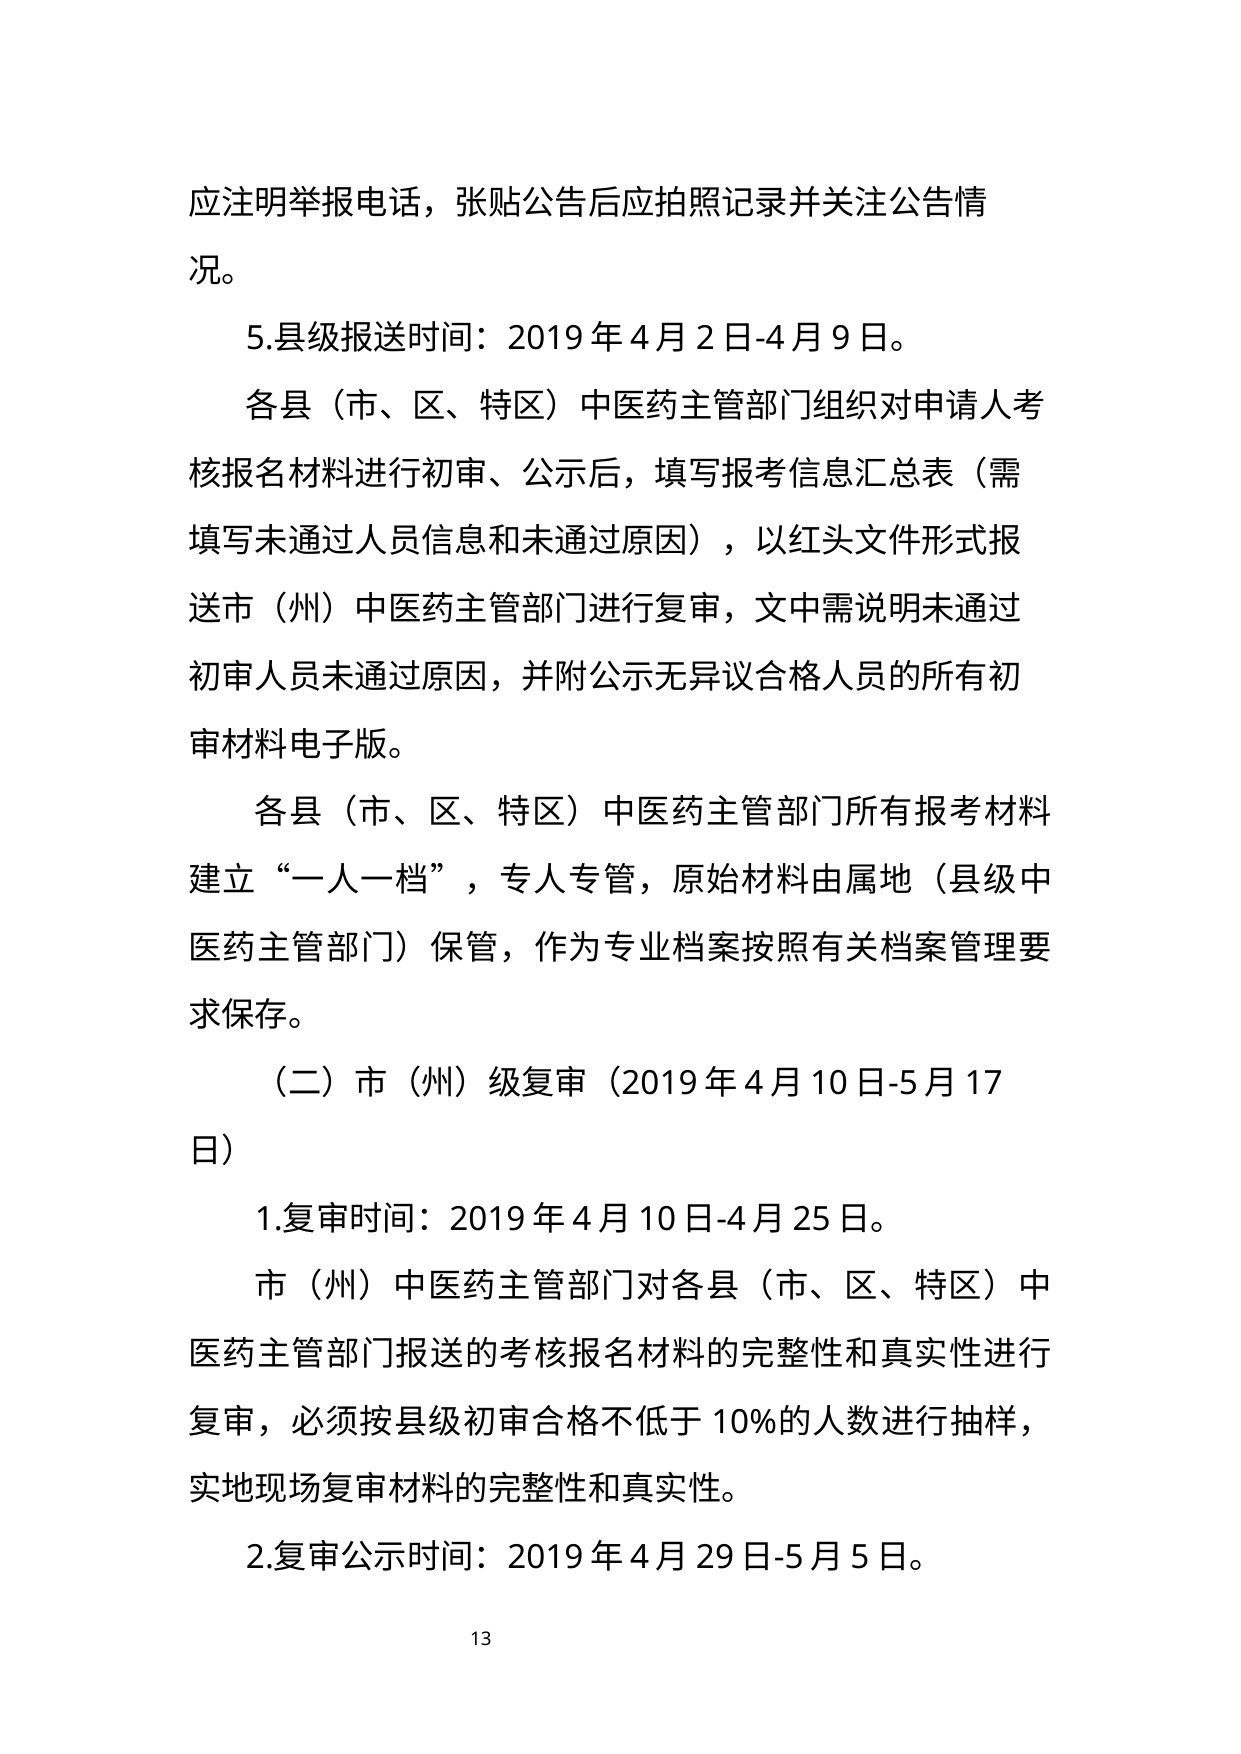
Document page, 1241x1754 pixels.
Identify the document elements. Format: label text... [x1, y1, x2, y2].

text 2.复审公示时间：2019年4月29日-5月5日。 [188, 1520, 1052, 1588]
text 1.复审时间：2019年4月10日-4月25日。 [188, 1182, 1052, 1249]
text 5.县级报送时间：2019年4月2日-4月9日。 [188, 301, 1052, 369]
text （二）市（州）级复审（2019年4月10日-5月17日） [188, 1046, 1052, 1182]
text 各县（市、区、特区）中医药主管部门所有报考材料建立“一人一档”，专人专管，原始材料由属地（县级中医药主管部门）保管，作为专业档案按照有关档案管理要求保存。 [188, 775, 1052, 1046]
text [188, 166, 1052, 301]
text 各县（市、区、特区）中医药主管部门组织对申请人考核报名材料进行初审、公示后，填写报考信息汇总表（需填写未通过人员信息和未通过原因），以红头文件形式报送市（州）中医药主管部门进行复审，文中需说明未通过初审人员未通过原因，并附公示无异议合格人员的所有初审材料电子版。 [188, 369, 1052, 775]
text 市（州）中医药主管部门对各县（市、区、特区）中医药主管部门报送的考核报名材料的完整性和真实性进行复审，必须按县级初审合格不低于10%的人数进行抽样，实地现场复审材料的完整性和真实性。 [188, 1249, 1052, 1520]
